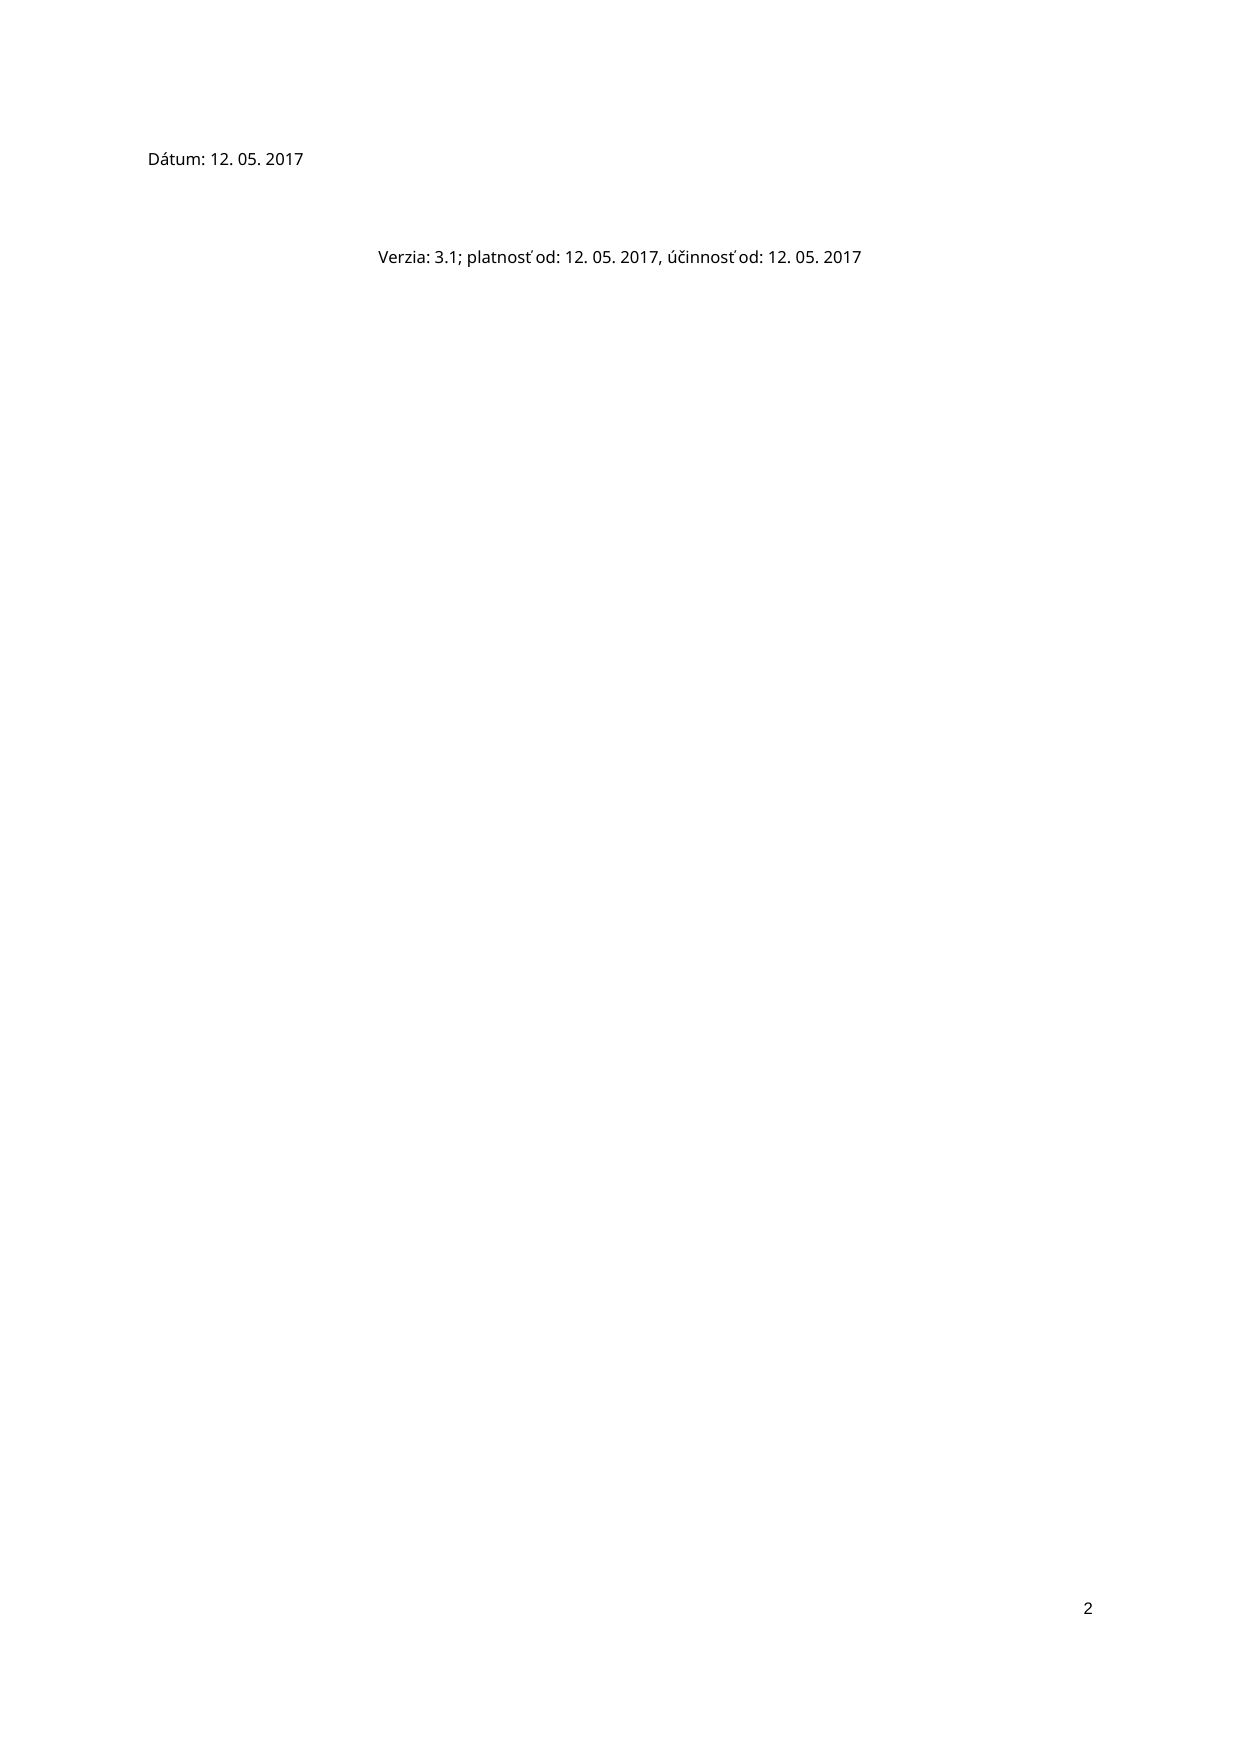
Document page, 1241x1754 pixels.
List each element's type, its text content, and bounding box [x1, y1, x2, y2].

text Dátum: 12. 05. 2017 [148, 148, 1092, 170]
text Verzia: 3.1; platnosť od: 12. 05. 2017, účinnosť od: 12. 05. 2017 [148, 246, 1092, 269]
